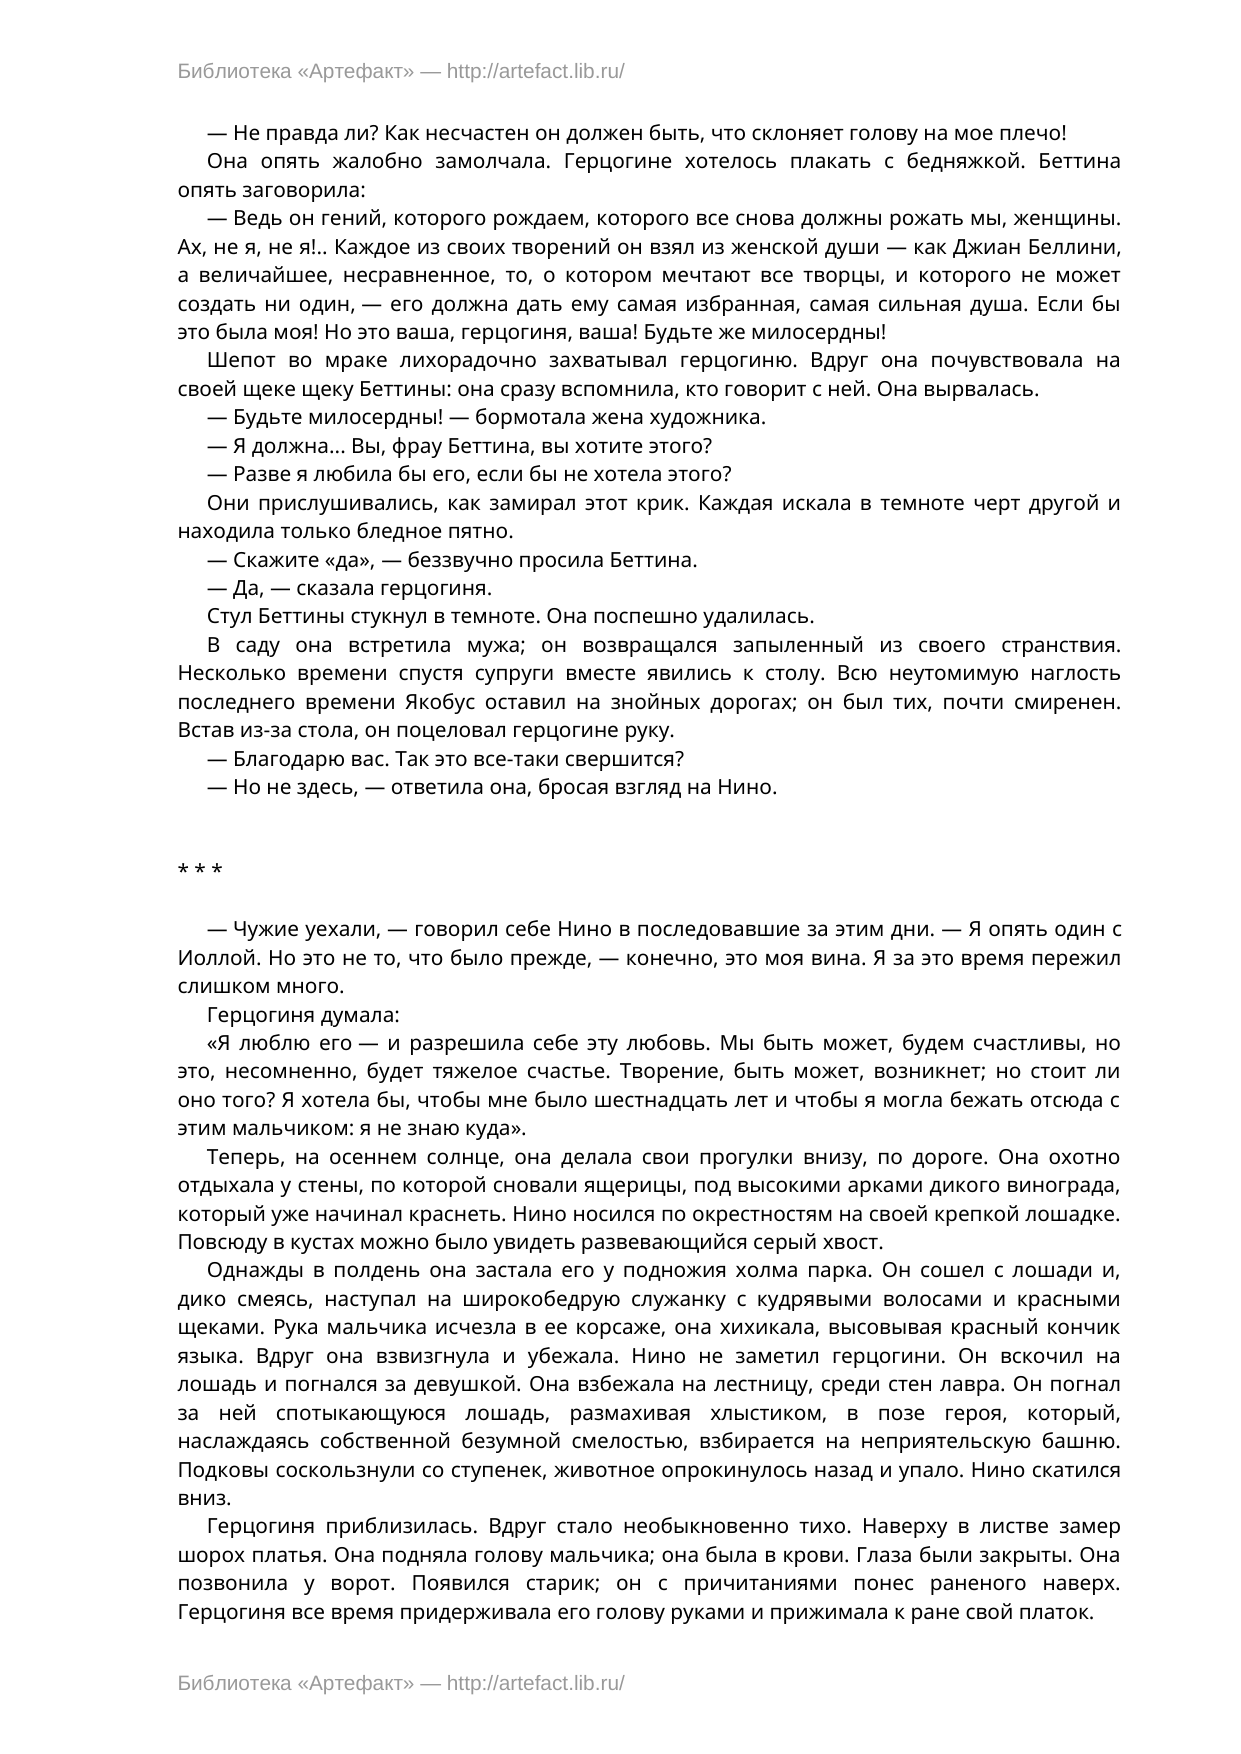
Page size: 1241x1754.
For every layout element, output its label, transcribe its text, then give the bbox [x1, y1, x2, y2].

text Она опять жалобно замолчала. Герцогине хотелось плакать с бедняжкой. Беттина опять заговорила: [177, 147, 1122, 203]
text — Но не здесь, — ответила она, бросая взгляд на Нино. [177, 772, 1122, 801]
text Они прислушивались, как замирал этот крик. Каждая искала в темноте черт другой и находила только бледное пятно. [177, 488, 1122, 545]
text — Чужие уехали, — говорил себе Нино в последовавшие за этим дни. — Я опять один с Иоллой. Но это не то, что было прежде, — конечно, это моя вина. Я за это время пережил слишком много. [177, 914, 1122, 1000]
text Герцогиня приблизилась. Вдруг стало необыкновенно тихо. Наверху в листве замер шорох платья. Она подняла голову мальчика; она была в крови. Глаза были закрыты. Она позвонила у ворот. Появился старик; он с причитаниями понес раненого наверх. Герцогиня все время придерживала его голову руками и прижимала к ране свой платок. [177, 1512, 1122, 1625]
text Однажды в полдень она застала его у подножия холма парка. Он сошел с лошади и, дико смеясь, наступал на широкобедрую служанку с кудрявыми волосами и красными щеками. Рука мальчика исчезла в ее корсаже, она хихикала, высовывая красный кончик языка. Вдруг она взвизгнула и убежала. Нино не заметил герцогини. Он вскочил на лошадь и погнался за девушкой. Она взбежала на лестницу, среди стен лавра. Он погнал за ней спотыкающуюся лошадь, размахивая хлыстиком, в позе героя, который, наслаждаясь собственной безумной смелостью, взбирается на неприятельскую башню. Подковы соскользнули со ступенек, животное опрокинулось назад и упало. Нино скатился вниз. [177, 1256, 1122, 1512]
text В саду она встретила мужа; он возвращался запыленный из своего странствия. Несколько времени спустя супруги вместе явились к столу. Всю неутомимую наглость последнего времени Якобус оставил на знойных дорогах; он был тих, почти смиренен. Встав из-за стола, он поцеловал герцогине руку. [177, 630, 1122, 744]
text — Да, — сказала герцогиня. [177, 573, 1122, 602]
text — Ведь он гений, которого рождаем, которого все снова должны рожать мы, женщины. Ах, не я, не я!.. Каждое из своих творений он взял из женской души — как Джиан Беллини, а величайшее, несравненное, то, о котором мечтают все творцы, и которого не может создать ни один, — его должна дать ему самая избранная, самая сильная душа. Если бы это была моя! Но это ваша, герцогиня, ваша! Будьте же милосердны! [177, 203, 1122, 346]
text Шепот во мраке лихорадочно захватывал герцогиню. Вдруг она почувствовала на своей щеке щеку Беттины: она сразу вспомнила, кто говорит с ней. Она вырвалась. [177, 346, 1122, 402]
text — Разве я любила бы его, если бы не хотела этого? [177, 459, 1122, 488]
text — Скажите «да», — беззвучно просила Беттина. [177, 545, 1122, 573]
text — Будьте милосердны! — бормотала жена художника. [177, 402, 1122, 431]
text — Не правда ли? Как несчастен он должен быть, что склоняет голову на мое плечо! [177, 118, 1122, 147]
text Теперь, на осеннем солнце, она делала свои прогулки внизу, по дороге. Она охотно отдыхала у стены, по которой сновали ящерицы, под высокими арками дикого винограда, который уже начинал краснеть. Нино носился по окрестностям на своей крепкой лошадке. Повсюду в кустах можно было увидеть развевающийся серый хвост. [177, 1142, 1122, 1256]
text — Я должна... Вы, фрау Беттина, вы хотите этого? [177, 431, 1122, 459]
text «Я люблю его — и разрешила себе эту любовь. Мы быть может, будем счастливы, но это, несомненно, будет тяжелое счастье. Творение, быть может, возникнет; но стоит ли оно того? Я хотела бы, чтобы мне было шестнадцать лет и чтобы я могла бежать отсюда с этим мальчиком: я не знаю куда». [177, 1028, 1122, 1142]
text Стул Беттины стукнул в темноте. Она поспешно удалилась. [177, 602, 1122, 630]
text Герцогиня думала: [177, 1000, 1122, 1028]
text — Благодарю вас. Так это все-таки свершится? [177, 744, 1122, 772]
text * * * [177, 857, 1122, 886]
